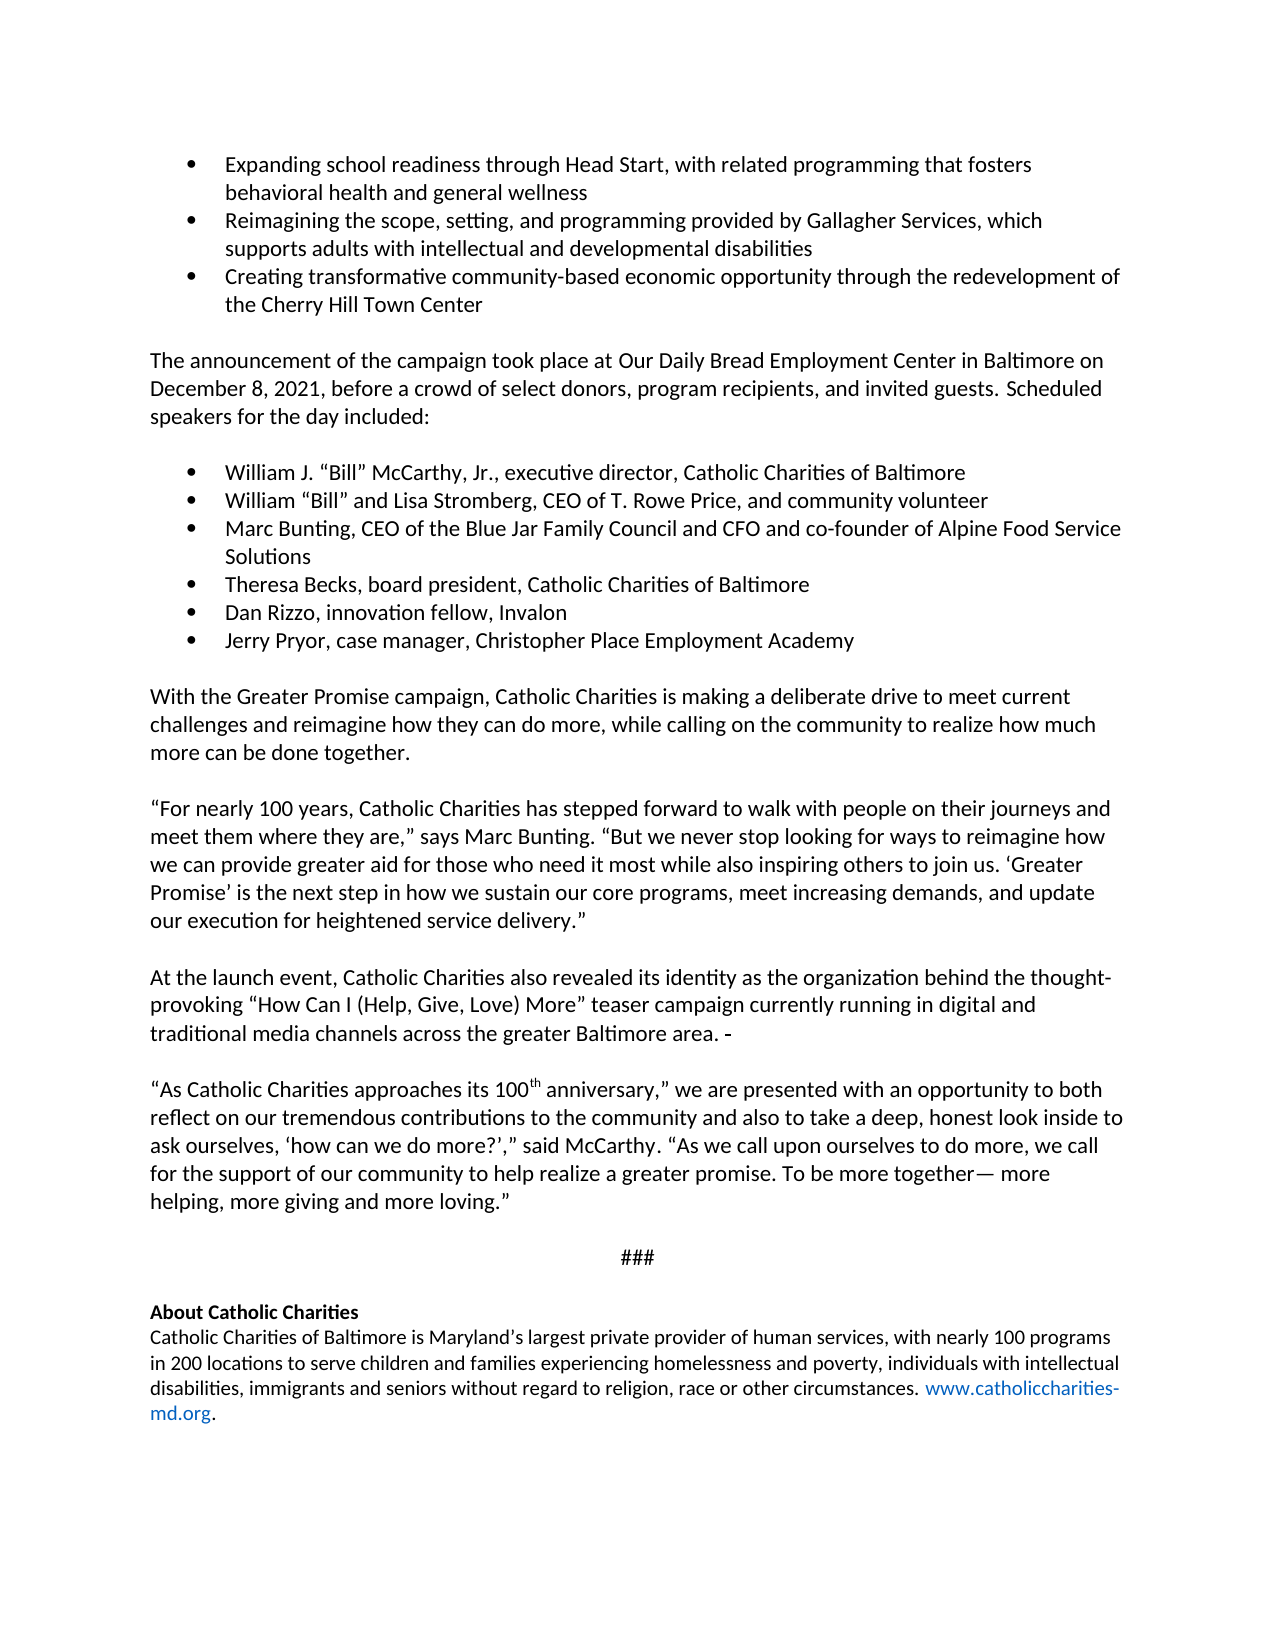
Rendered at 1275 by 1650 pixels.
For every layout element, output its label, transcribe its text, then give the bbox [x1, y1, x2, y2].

list Creating transformative community-based economic opportunity through the redevelopment of the Cherry Hill Town Center [187, 262, 1125, 318]
text With the Greater Promise campaign, Catholic Charities is making a deliberate drive to meet current challenges and reimagine how they can do more, while calling on the community to realize how much more can be done together. [150, 682, 1125, 766]
list Reimagining the scope, setting, and programming provided by Gallagher Services, which supports adults with intellectual and developmental disabilities [187, 206, 1125, 262]
text The announcement of the campaign took place at Our Daily Bread Employment Center in Baltimore on December 8, 2021, before a crowd of select donors, program recipients, and invited guests. Scheduled speakers for the day included: [150, 346, 1125, 430]
list Theresa Becks, board president, Catholic Charities of Baltimore [187, 570, 1125, 598]
text At the launch event, Catholic Charities also revealed its identity as the organization behind the thought-provoking “How Can I (Help, Give, Love) More” teaser campaign currently running in digital and traditional media channels across the greater Baltimore area. [150, 963, 1125, 1047]
text “For nearly 100 years, Catholic Charities has stepped forward to walk with people on their journeys and meet them where they are,” says Marc Bunting. “But we never stop looking for ways to reimagine how we can provide greater aid for those who need it most while also inspiring others to join us. ‘Greater Promise’ is the next step in how we sustain our core programs, meet increasing demands, and update our execution for heightened service delivery.” [150, 794, 1125, 934]
text About Catholic Charities [150, 1299, 1125, 1324]
text Catholic Charities of Baltimore is Maryland’s largest private provider of human services, with nearly 100 programs in 200 locations to serve children and families experiencing homelessness and poverty, individuals with intellectual disabilities, immigrants and seniors without regard to religion, race or other circumstances. www.catholiccharities-md.org. [150, 1324, 1125, 1426]
list Expanding school readiness through Head Start, with related programming that fosters behavioral health and general wellness [187, 150, 1125, 206]
list William J. “Bill” McCarthy, Jr., executive director, Catholic Charities of Baltimore [187, 458, 1125, 486]
list Marc Bunting, CEO of the Blue Jar Family Council and CFO and co-founder of Alpine Food Service Solutions [187, 514, 1125, 570]
text ### [150, 1243, 1125, 1271]
text “As Catholic Charities approaches its 100th anniversary,” we are presented with an opportunity to both reflect on our tremendous contributions to the community and also to take a deep, honest look inside to ask ourselves, ‘how can we do more?’,” said McCarthy. “As we call upon ourselves to do more, we call for the support of our community to help realize a greater promise. To be more together— more helping, more giving and more loving.” [150, 1075, 1125, 1215]
list William “Bill” and Lisa Stromberg, CEO of T. Rowe Price, and community volunteer [187, 486, 1125, 514]
list Jerry Pryor, case manager, Christopher Place Employment Academy [187, 626, 1125, 654]
list Dan Rizzo, innovation fellow, Invalon [187, 598, 1125, 626]
